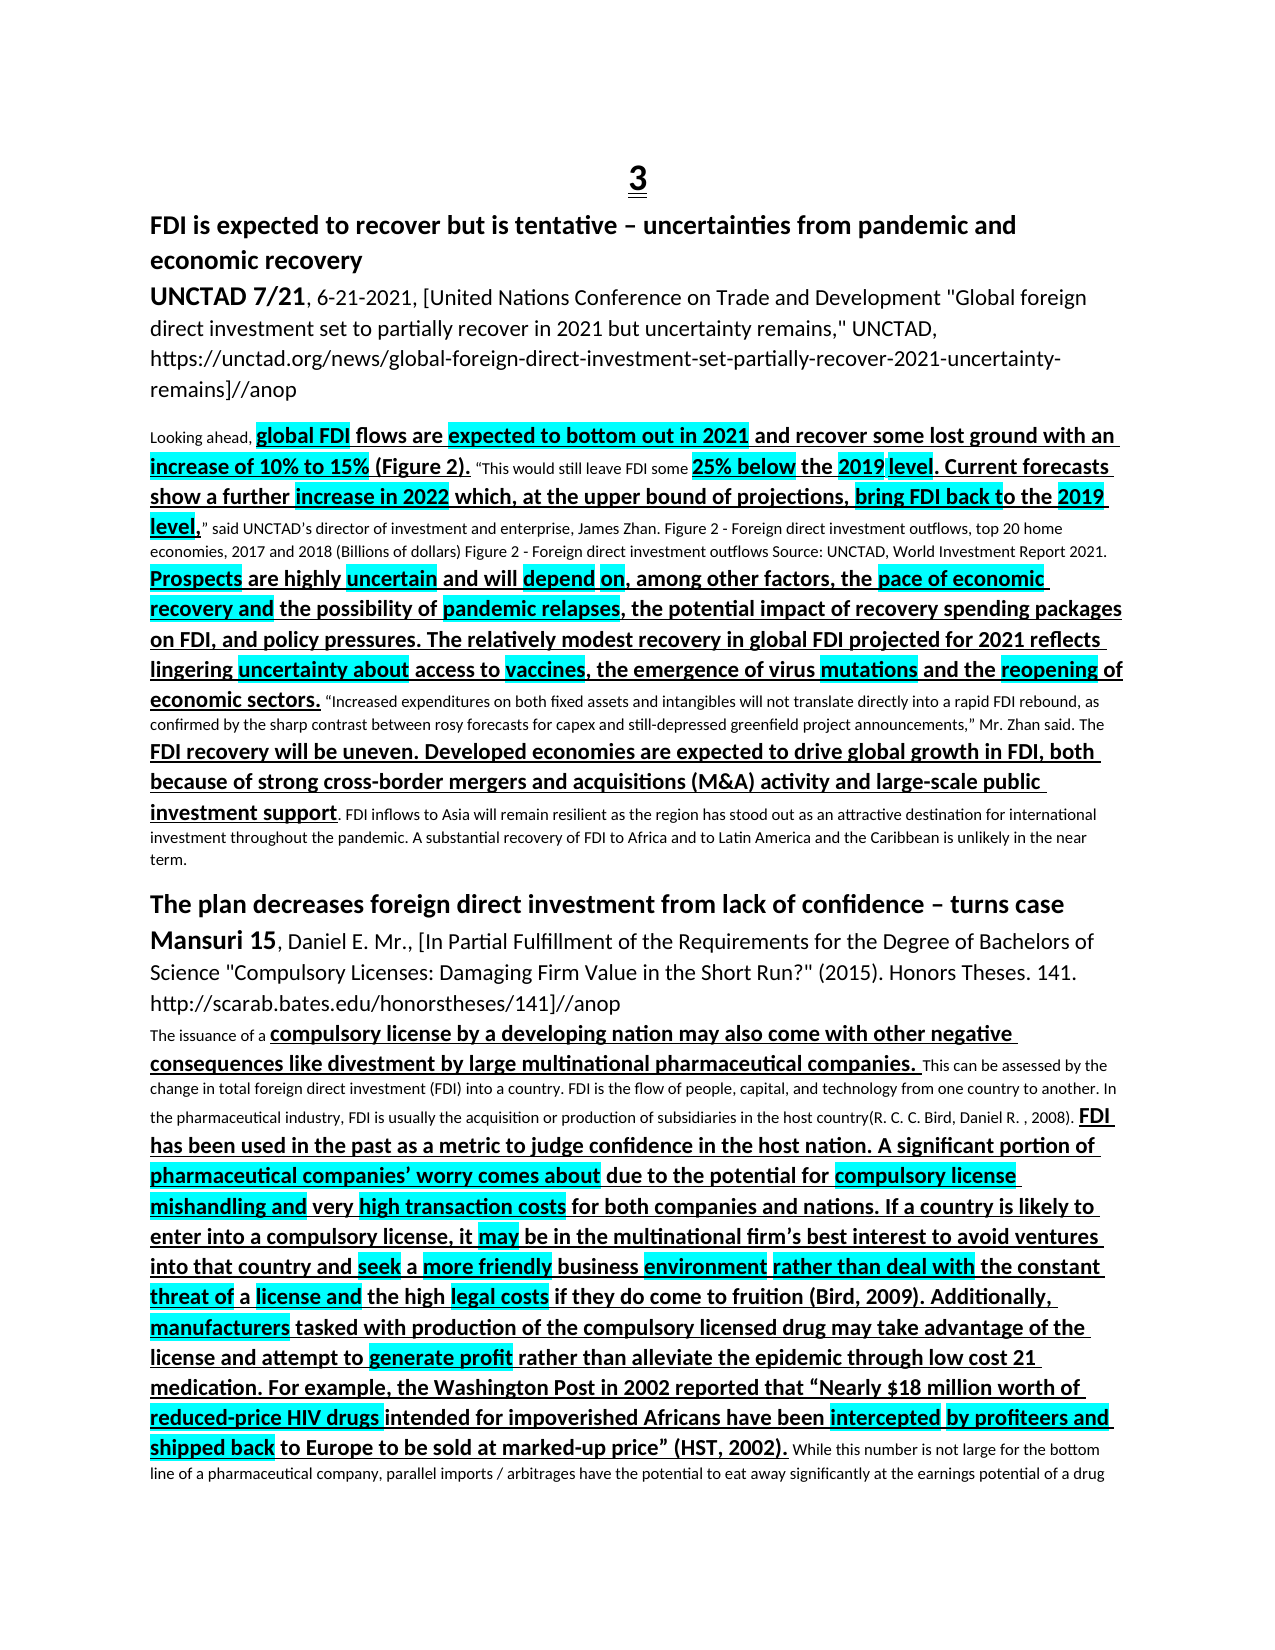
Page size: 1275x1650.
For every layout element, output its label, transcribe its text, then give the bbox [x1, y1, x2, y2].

subtitle FDI is expected to recover but is tentative – uncertainties from pandemic and economic recovery [150, 208, 1125, 276]
text UNCTAD 7/21, 6-21-2021, [United Nations Conference on Trade and Development "Global foreign direct investment set to partially recover in 2021 but uncertainty remains," UNCTAD, https://unctad.org/news/global-foreign-direct-investment-set-partially-recover-2021-uncertainty-remains]//anop [150, 279, 1125, 403]
text Looking ahead, global FDI flows are expected to bottom out in 2021 and recover some lost ground with an increase of 10% to 15% (Figure 2). “This would still leave FDI some 25% below the 2019 level. Current forecasts show a further increase in 2022 which, at the upper bound of projections, bring FDI back to the 2019 level,” said UNCTAD’s director of investment and enterprise, James Zhan. Figure 2 - Foreign direct investment outflows, top 20 home economies, 2017 and 2018 (Billions of dollars) Figure 2 - Foreign direct investment outflows Source: UNCTAD, World Investment Report 2021. Prospects are highly uncertain and will depend on, among other factors, the pace of economic recovery and the possibility of pandemic relapses, the potential impact of recovery spending packages on FDI, and policy pressures. The relatively modest recovery in global FDI projected for 2021 reflects lingering uncertainty about access to vaccines, the emergence of virus mutations and the reopening of economic sectors. “Increased expenditures on both fixed assets and intangibles will not translate directly into a rapid FDI rebound, as confirmed by the sharp contrast between rosy forecasts for capex and still-depressed greenfield project announcements,” Mr. Zhan said. The FDI recovery will be uneven. Developed economies are expected to drive global growth in FDI, both because of strong cross-border mergers and acquisitions (M&A) activity and large-scale public investment support. FDI inflows to Asia will remain resilient as the region has stood out as an attractive destination for international investment throughout the pandemic. A substantial recovery of FDI to Africa and to Latin America and the Caribbean is unlikely in the near term. [150, 422, 1125, 869]
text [150, 923, 1125, 1483]
subtitle 3 [150, 154, 1125, 200]
subtitle The plan decreases foreign direct investment from lack of confidence – turns case [150, 888, 1125, 921]
